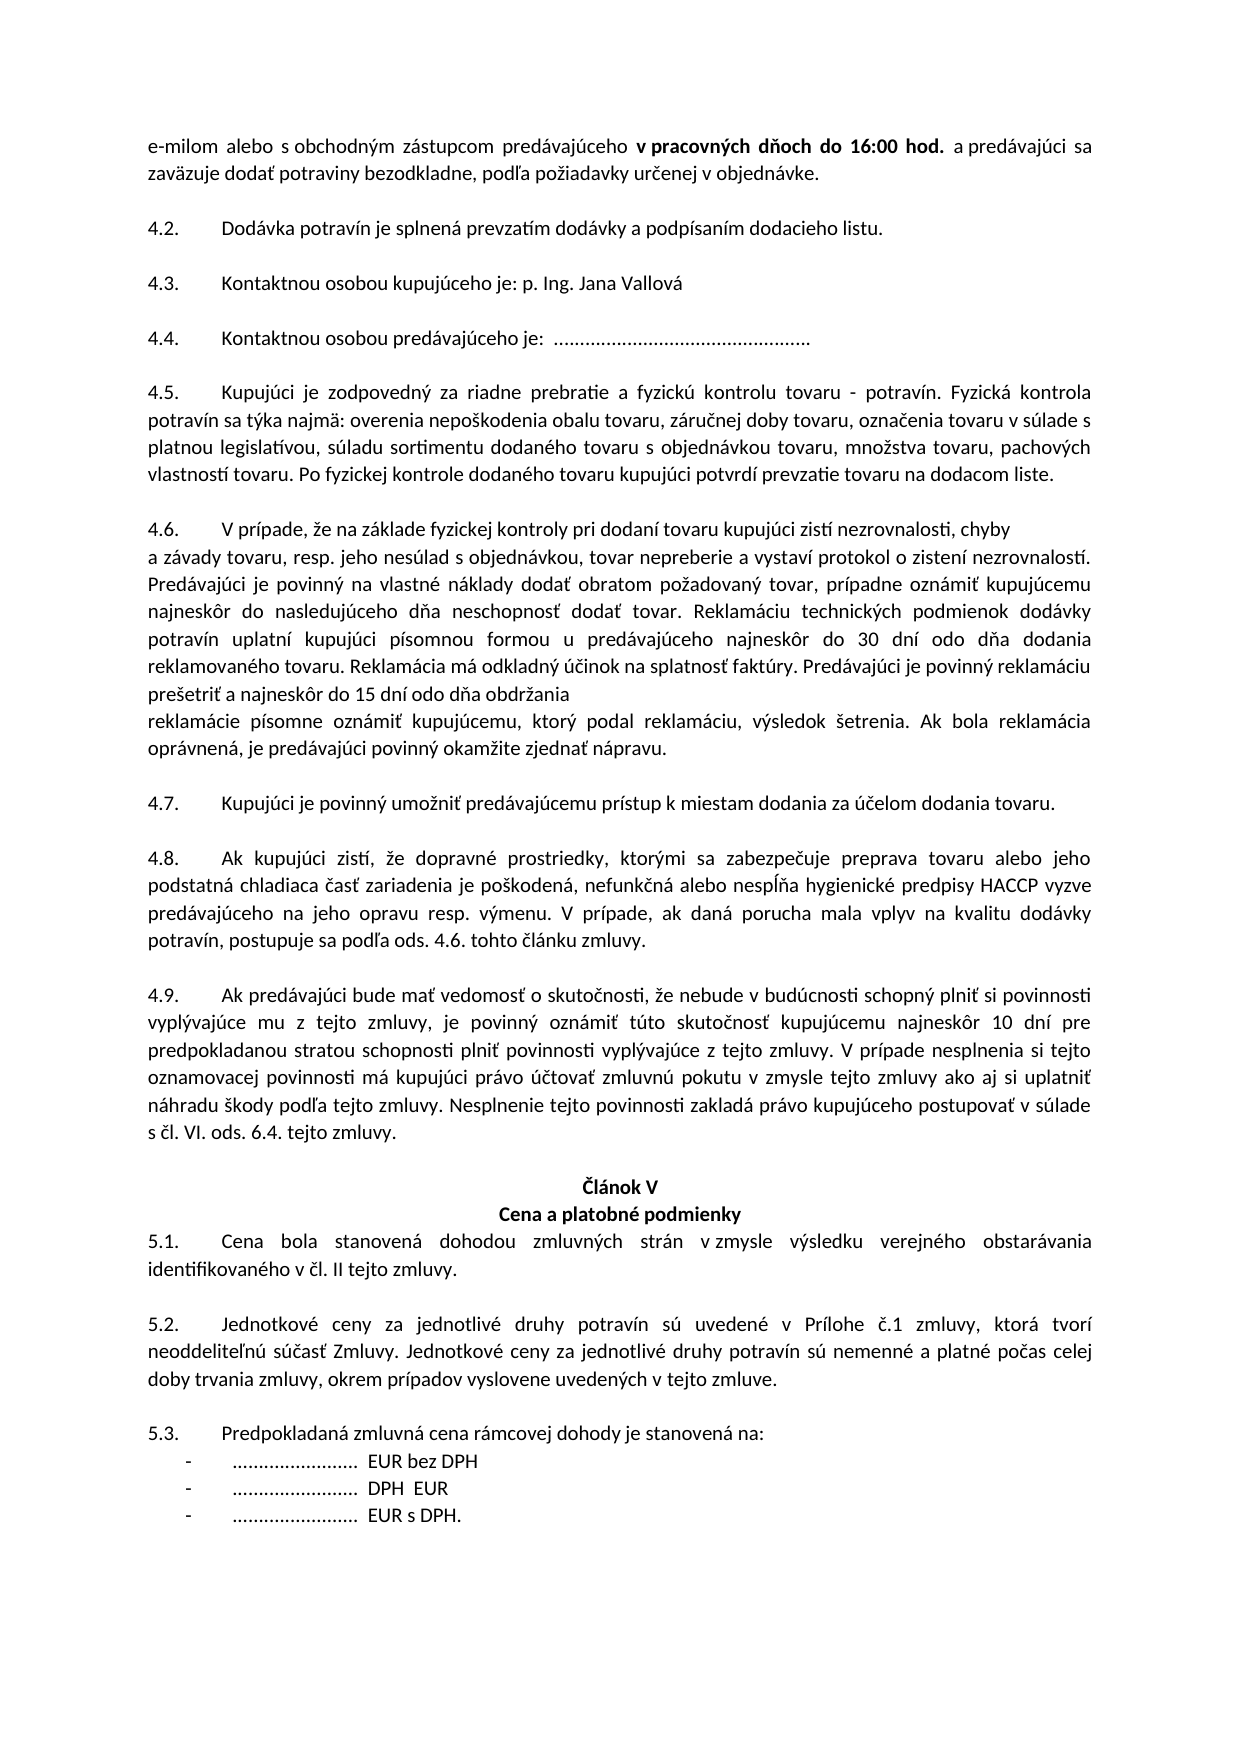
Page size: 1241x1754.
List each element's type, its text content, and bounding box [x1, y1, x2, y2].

list Kontaktnou osobou predávajúceho je: ................................................. [148, 325, 1093, 350]
list Kupujúci je zodpovedný za riadne prebratie a fyzickú kontrolu tovaru - potravín. Fyzická kontrola potravín sa týka najmä: overenia nepoškodenia obalu tovaru, záručnej doby tovaru, označenia tovaru v súlade s platnou legislatívou, súladu sortimentu dodaného tovaru s objednávkou tovaru, množstva tovaru, pachových vlastností tovaru. Po fyzickej kontrole dodaného tovaru kupujúci potvrdí prevzatie tovaru na dodacom liste. [148, 379, 1093, 487]
list ........................ DPH EUR [185, 1475, 1093, 1501]
list Kontaktnou osobou kupujúceho je: p. Ing. Jana Vallová [148, 270, 1093, 295]
list ........................ EUR bez DPH [185, 1448, 1093, 1473]
list Kupujúci je povinný umožniť predávajúcemu prístup k miestam dodania za účelom dodania tovaru. [148, 790, 1093, 816]
list Cena bola stanovená dohodou zmluvných strán v zmysle výsledku verejného obstarávania identifikovaného v čl. II tejto zmluvy. [148, 1229, 1093, 1282]
list Cena a platobné podmienky [148, 1201, 1093, 1227]
list Článok V [148, 1174, 1093, 1199]
list reklamácie písomne oznámiť kupujúcemu, ktorý podal reklamáciu, výsledok šetrenia. Ak bola reklamácia oprávnená, je predávajúci povinný okamžite zjednať nápravu. [148, 708, 1093, 761]
list V prípade, že na základe fyzickej kontroly pri dodaní tovaru kupujúci zistí nezrovnalosti, chyby [148, 516, 1093, 542]
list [148, 133, 1093, 186]
list Ak predávajúci bude mať vedomosť o skutočnosti, že nebude v budúcnosti schopný plniť si povinnosti vyplývajúce mu z tejto zmluvy, je povinný oznámiť túto skutočnosť kupujúcemu najneskôr 10 dní pre predpokladanou stratou schopnosti plniť povinnosti vyplývajúce z tejto zmluvy. V prípade nesplnenia si tejto oznamovacej povinnosti má kupujúci právo účtovať zmluvnú pokutu v zmysle tejto zmluvy ako aj si uplatniť náhradu škody podľa tejto zmluvy. Nesplnenie tejto povinnosti zakladá právo kupujúceho postupovať v súlade s čl. VI. ods. 6.4. tejto zmluvy. [148, 982, 1093, 1144]
list Dodávka potravín je splnená prevzatím dodávky a podpísaním dodacieho listu. [148, 215, 1093, 241]
list ........................ EUR s DPH. [185, 1503, 1093, 1528]
list Jednotkové ceny za jednotlivé druhy potravín sú uvedené v Prílohe č.1 zmluvy, ktorá tvorí neoddeliteľnú súčasť Zmluvy. Jednotkové ceny za jednotlivé druhy potravín sú nemenné a platné počas celej doby trvania zmluvy, okrem prípadov vyslovene uvedených v tejto zmluve. [148, 1311, 1093, 1391]
list a závady tovaru, resp. jeho nesúlad s objednávkou, tovar nepreberie a vystaví protokol o zistení nezrovnalostí. Predávajúci je povinný na vlastné náklady dodať obratom požadovaný tovar, prípadne oznámiť kupujúcemu najneskôr do nasledujúceho dňa neschopnosť dodať tovar. Reklamáciu technických podmienok dodávky potravín uplatní kupujúci písomnou formou u predávajúceho najneskôr do 30 dní odo dňa dodania reklamovaného tovaru. Reklamácia má odkladný účinok na splatnosť faktúry. Predávajúci je povinný reklamáciu prešetriť a najneskôr do 15 dní odo dňa obdržania [148, 544, 1093, 706]
list Predpokladaná zmluvná cena rámcovej dohody je stanovená na: [148, 1421, 1093, 1446]
list Ak kupujúci zistí, že dopravné prostriedky, ktorými sa zabezpečuje preprava tovaru alebo jeho podstatná chladiaca časť zariadenia je poškodená, nefunkčná alebo nespĺňa hygienické predpisy HACCP vyzve predávajúceho na jeho opravu resp. výmenu. V prípade, ak daná porucha mala vplyv na kvalitu dodávky potravín, postupuje sa podľa ods. 4.6. tohto článku zmluvy. [148, 845, 1093, 953]
